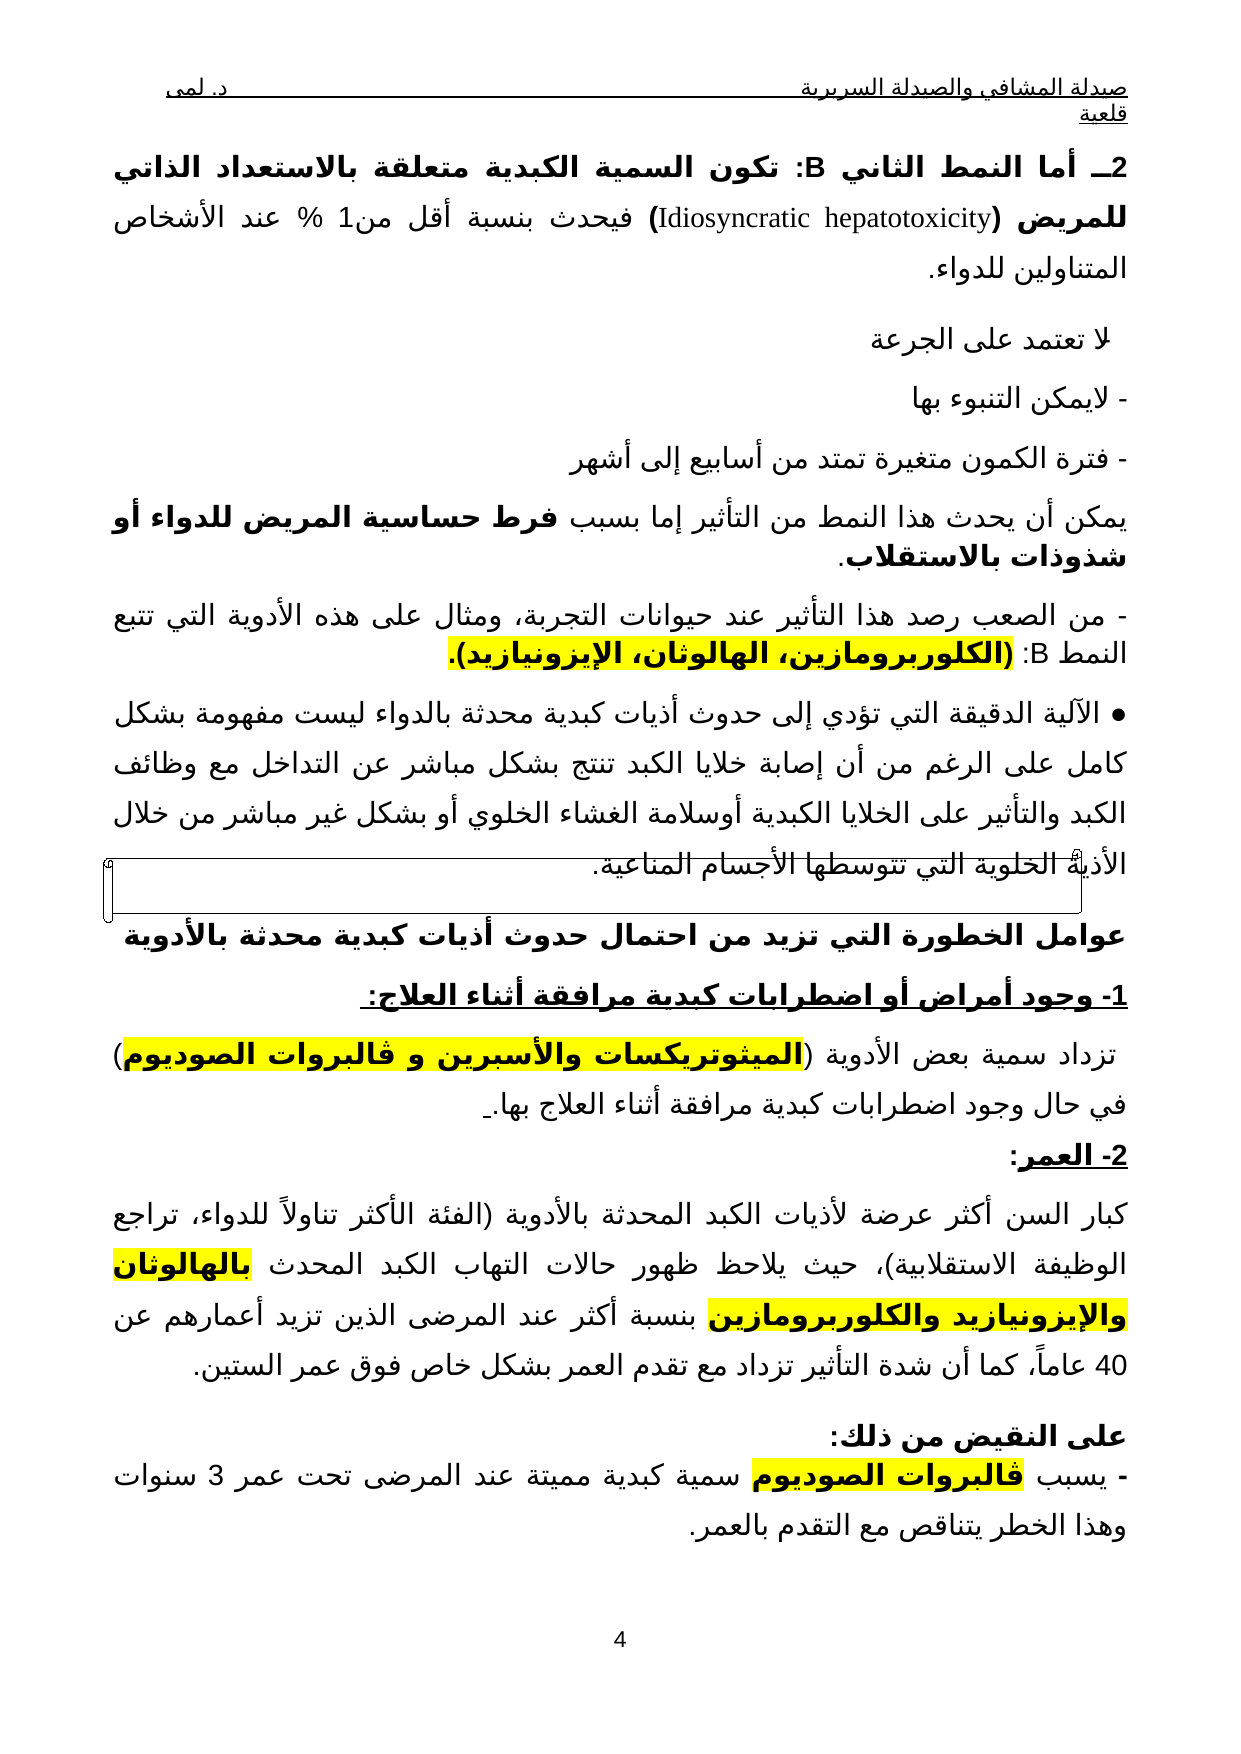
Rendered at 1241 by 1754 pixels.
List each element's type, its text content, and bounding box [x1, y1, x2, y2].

text 2ــ أما النمط الثاني B: تكون السمية الكبدية متعلقة بالاستعداد الذاتي للمريض (Idiosyncratic hepatotoxicity) فيحدث بنسبة أقل من1 % عند الأشخاص المتناولين للدواء. [112, 150, 1128, 284]
text - لا تعتمد على الجرعة [112, 322, 1128, 355]
text 1- وجود أمراض أو اضطرابات كبدية مرافقة أثناء العلاج: [112, 978, 1128, 1011]
text - لايمكن التنبوء بها [112, 381, 1128, 415]
text - من الصعب رصد هذا التأثير عند حيوانات التجربة، ومثال على هذه الأدوية التي تتبع النمط B: (الكلوربرومازين، الهالوثان، الإيزونيازيد). [112, 598, 1128, 670]
text كبار السن أكثر عرضة لأذيات الكبد المحدثة بالأدوية (الفئة الأكثر تناولاً للدواء، تراجع الوظيفة الاستقلابية)، حيث يلاحظ ظهور حالات التهاب الكبد المحدث بالهالوثان والإيزونيازيد والكلوربرومازين بنسبة أكثر عند المرضى الذين تزيد أعمارهم عن 40 عاماً، كما أن شدة التأثير تزداد مع تقدم العمر بشكل خاص فوق عمر الستين. [112, 1197, 1128, 1382]
text 2- العمر: [112, 1138, 1128, 1171]
text يمكن أن يحدث هذا النمط من التأثير إما بسبب فرط حساسية المريض للدواء أو شذوذات بالاستقلاب. [112, 500, 1128, 572]
text ● الآلية الدقيقة التي تؤدي إلى حدوث أذيات كبدية محدثة بالدواء ليست مفهومة بشكل كامل على الرغم من أن إصابة خلايا الكبد تنتج بشكل مباشر عن التداخل مع وظائف الكبد والتأثير على الخلايا الكبدية أوسلامة الغشاء الخلوي أو بشكل غير مباشر من خلال الأذية الخلوية التي تتوسطها الأجسام المناعية. [112, 696, 1128, 880]
text تزداد سمية بعض الأدوية (الميثوتريكسات والأسبرين و ڤالبروات الصوديوم) في حال وجود اضطرابات كبدية مرافقة أثناء العلاج بها. [112, 1037, 1128, 1121]
text - فترة الكمون متغيرة تمتد من أسابيع إلى أشهر [112, 441, 1128, 474]
text على النقيض من ذلك: [112, 1419, 1128, 1453]
text - يسبب ڤالبروات الصوديوم سمية كبدية مميتة عند المرضى تحت عمر 3 سنوات وهذا الخطر يتناقص مع التقدم بالعمر. [112, 1458, 1128, 1542]
text عوامل الخطورة التي تزيد من احتمال حدوث أذيات كبدية محدثة بالأدوية [112, 918, 1128, 952]
